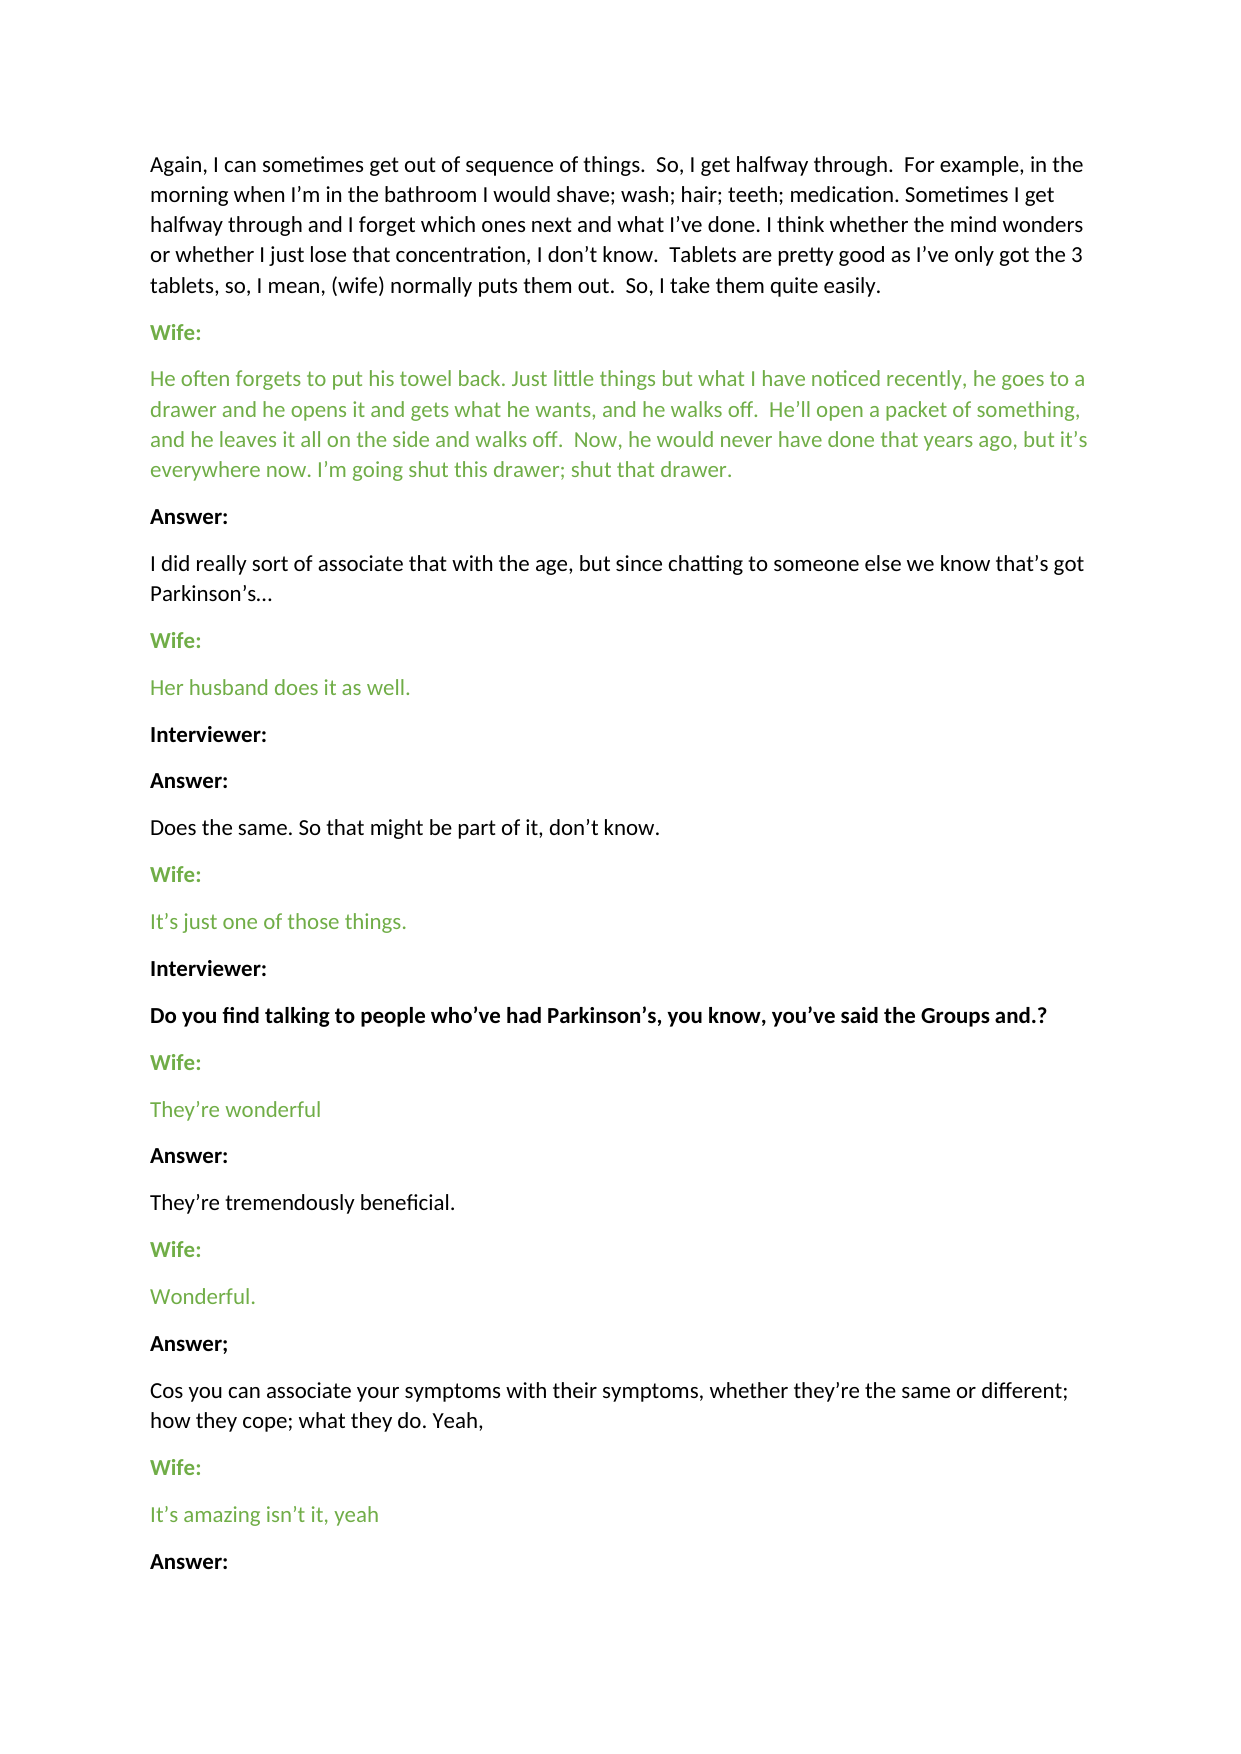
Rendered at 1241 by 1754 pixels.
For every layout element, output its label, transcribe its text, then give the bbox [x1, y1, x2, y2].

text Wife: [150, 626, 1090, 654]
text Wife: [150, 860, 1090, 888]
text They’re tremendously beneficial. [150, 1188, 1090, 1217]
text Does the same. So that might be part of it, don’t know. [150, 813, 1090, 842]
text Interviewer: [150, 720, 1090, 748]
text They’re wonderful [150, 1095, 1090, 1123]
text Answer: [150, 1142, 1090, 1170]
text Wife: [150, 1235, 1090, 1263]
text Her husband does it as well. [150, 673, 1090, 701]
text It’s amazing isn’t it, yeah [150, 1500, 1090, 1528]
text Wife: [150, 1453, 1090, 1481]
text Interviewer: [150, 954, 1090, 982]
text Answer: [150, 502, 1090, 530]
text Answer: [150, 767, 1090, 795]
text I did really sort of associate that with the age, but since chatting to someone else we know that’s got Parkinson’s… [150, 549, 1090, 607]
text Cos you can associate your symptoms with their symptoms, whether they’re the same or different; how they cope; what they do. Yeah, [150, 1376, 1090, 1434]
text It’s just one of those things. [150, 907, 1090, 935]
text Wonderful. [150, 1282, 1090, 1310]
text Answer: [150, 1547, 1090, 1575]
text Do you find talking to people who’ve had Parkinson’s, you know, you’ve said the Groups and.? [150, 1001, 1090, 1029]
text Wife: [150, 318, 1090, 346]
text Answer; [150, 1329, 1090, 1357]
text Wife: [150, 1048, 1090, 1076]
text Again, I can sometimes get out of sequence of things. So, I get halfway through. For example, in the morning when I’m in the bathroom I would shave; wash; hair; teeth; medication. Sometimes I get halfway through and I forget which ones next and what I’ve done. I think whether the mind wonders or whether I just lose that concentration, I don’t know. Tablets are pretty good as I’ve only got the 3 tablets, so, I mean, (wife) normally puts them out. So, I take them quite easily. [150, 150, 1090, 299]
text He often forgets to put his towel back. Just little things but what I have noticed recently, he goes to a drawer and he opens it and gets what he wants, and he walks off. He’ll open a packet of something, and he leaves it all on the side and walks off. Now, he would never have done that years ago, but it’s everywhere now. I’m going shut this drawer; shut that drawer. [150, 364, 1090, 483]
